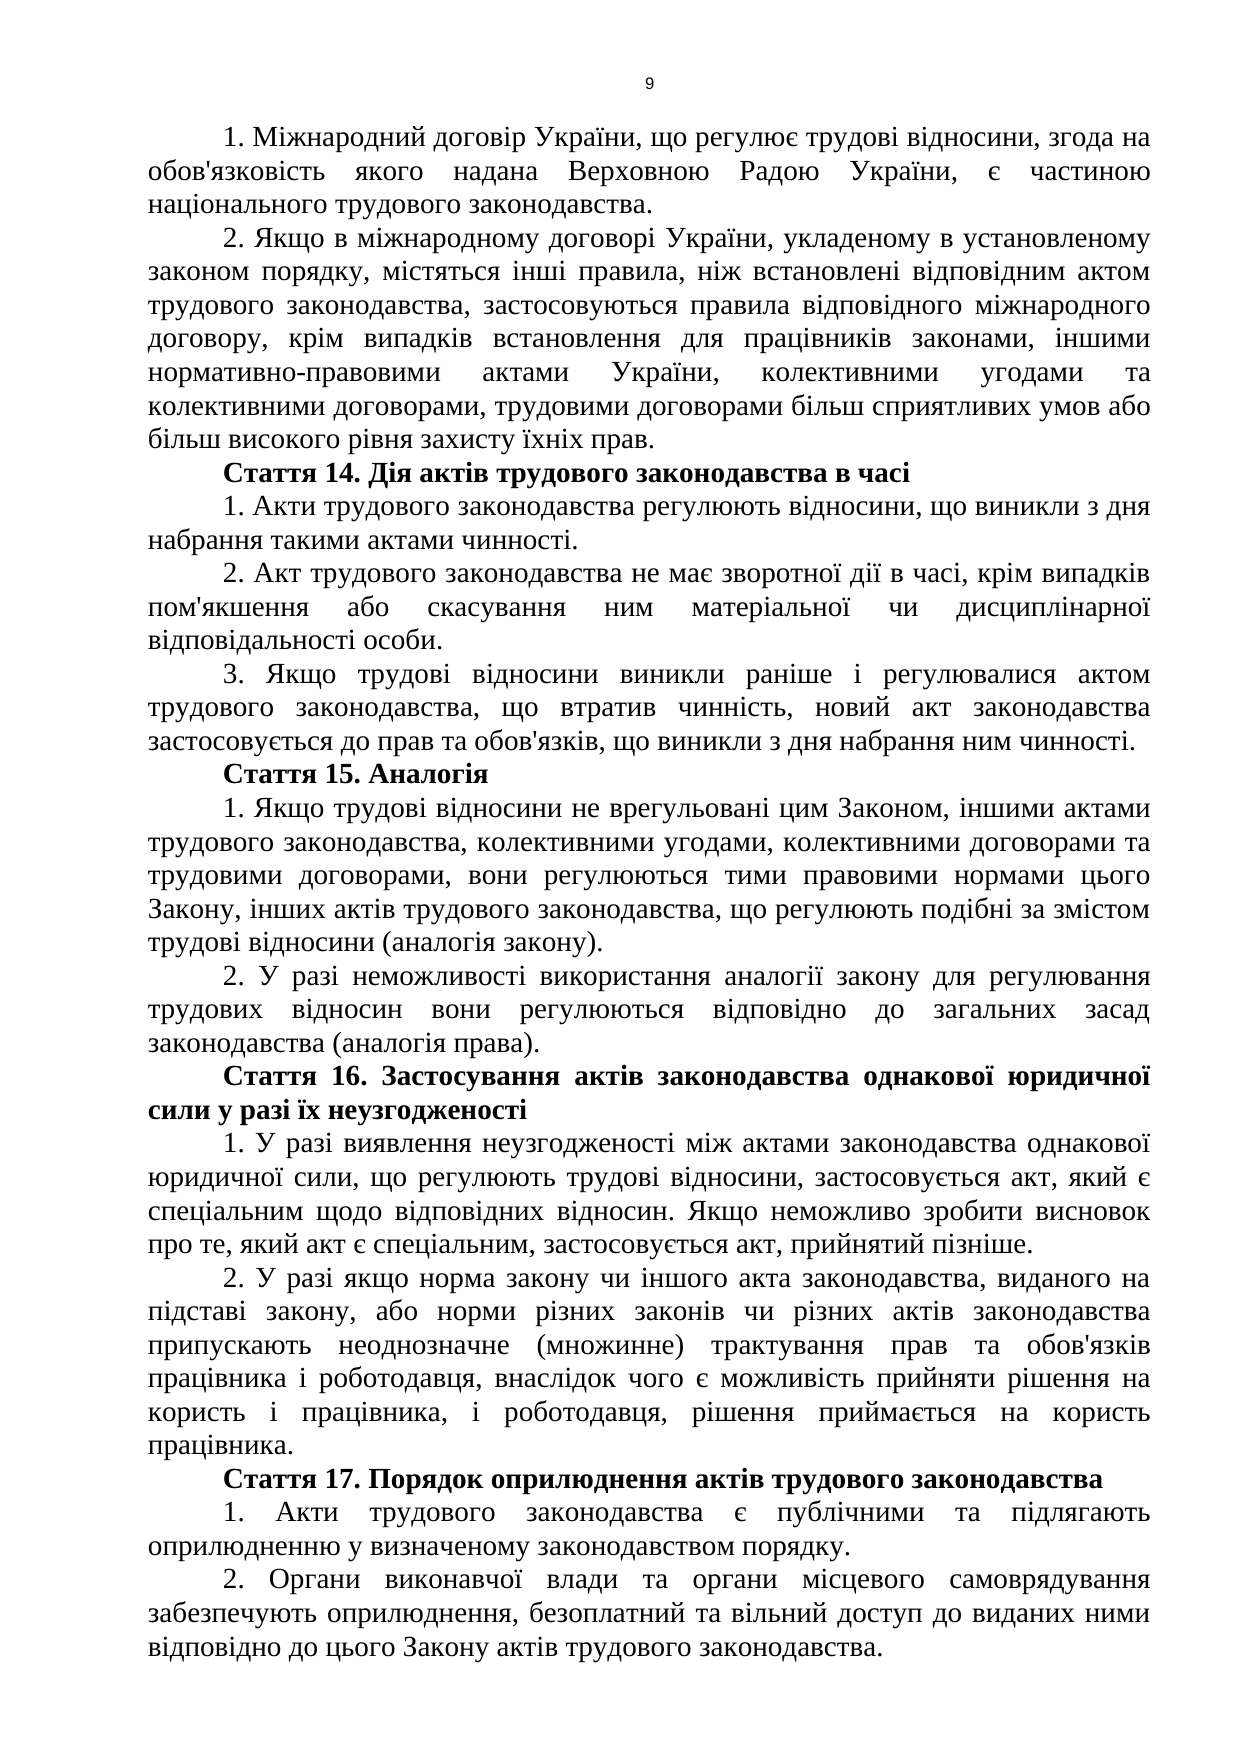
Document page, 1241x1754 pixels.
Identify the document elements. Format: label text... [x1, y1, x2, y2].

text 2. Акт трудового законодавства не має зворотної дії в часі, крім випадків пом'якшення або скасування ним матеріальної чи дисциплінарної відповідальності особи. [148, 555, 1152, 656]
text Стаття 17. Порядок оприлюднення актів трудового законодавства [148, 1461, 1152, 1494]
text 1. Міжнародний договір України, що регулює трудові відносини, згода на обов'язковість якого надана Верховною Радою України, є частиною національного трудового законодавства. [148, 119, 1152, 220]
text 1. Акти трудового законодавства є публічними та підлягають оприлюдненню у визначеному законодавством порядку. [148, 1494, 1152, 1562]
text 3. Якщо трудові відносини виникли раніше і регулювалися актом трудового законодавства, що втратив чинність, новий акт законодавства застосовується до прав та обов'язків, що виникли з дня набрання ним чинності. [148, 656, 1152, 757]
text 1. Якщо трудові відносини не врегульовані цим Законом, іншими актами трудового законодавства, колективними угодами, колективними договорами та трудовими договорами, вони регулюються тими правовими нормами цього Закону, інших актів трудового законодавства, що регулюють подібні за змістом трудові відносини (аналогія закону). [148, 790, 1152, 958]
text 2. У разі якщо норма закону чи іншого акта законодавства, виданого на підставі закону, або норми різних законів чи різних актів законодавства припускають неоднозначне (множинне) трактування прав та обов'язків працівника і роботодавця, внаслідок чого є можливість прийняти рішення на користь і працівника, і роботодавця, рішення приймається на користь працівника. [148, 1260, 1152, 1461]
text 2. У разі неможливості використання аналогії закону для регулювання трудових відносин вони регулюються відповідно до загальних засад законодавства (аналогія права). [148, 958, 1152, 1058]
text 2. Органи виконавчої влади та органи місцевого самоврядування забезпечують оприлюднення, безоплатний та вільний доступ до виданих ними відповідно до цього Закону актів трудового законодавства. [148, 1562, 1152, 1662]
text Стаття 15. Аналогія [148, 757, 1152, 790]
text Стаття 16. Застосування актів законодавства однакової юридичної сили у разі їх неузгодженості [148, 1058, 1152, 1126]
text 1. Акти трудового законодавства регулюють відносини, що виникли з дня набрання такими актами чинності. [148, 488, 1152, 555]
text 2. Якщо в міжнародному договорі України, укладеному в установленому законом порядку, містяться інші правила, ніж встановлені відповідним актом трудового законодавства, застосовуються правила відповідного міжнародного договору, крім випадків встановлення для працівників законами, іншими нормативно-правовими актами України, колективними угодами та колективними договорами, трудовими договорами більш сприятливих умов або більш високого рівня захисту їхніх прав. [148, 220, 1152, 455]
text Стаття 14. Дія актів трудового законодавства в часі [148, 455, 1152, 488]
text 1. У разі виявлення неузгодженості між актами законодавства однакової юридичної сили, що регулюють трудові відносини, застосовується акт, який є спеціальним щодо відповідних відносин. Якщо неможливо зробити висновок про те, який акт є спеціальним, застосовується акт, прийнятий пізніше. [148, 1126, 1152, 1260]
